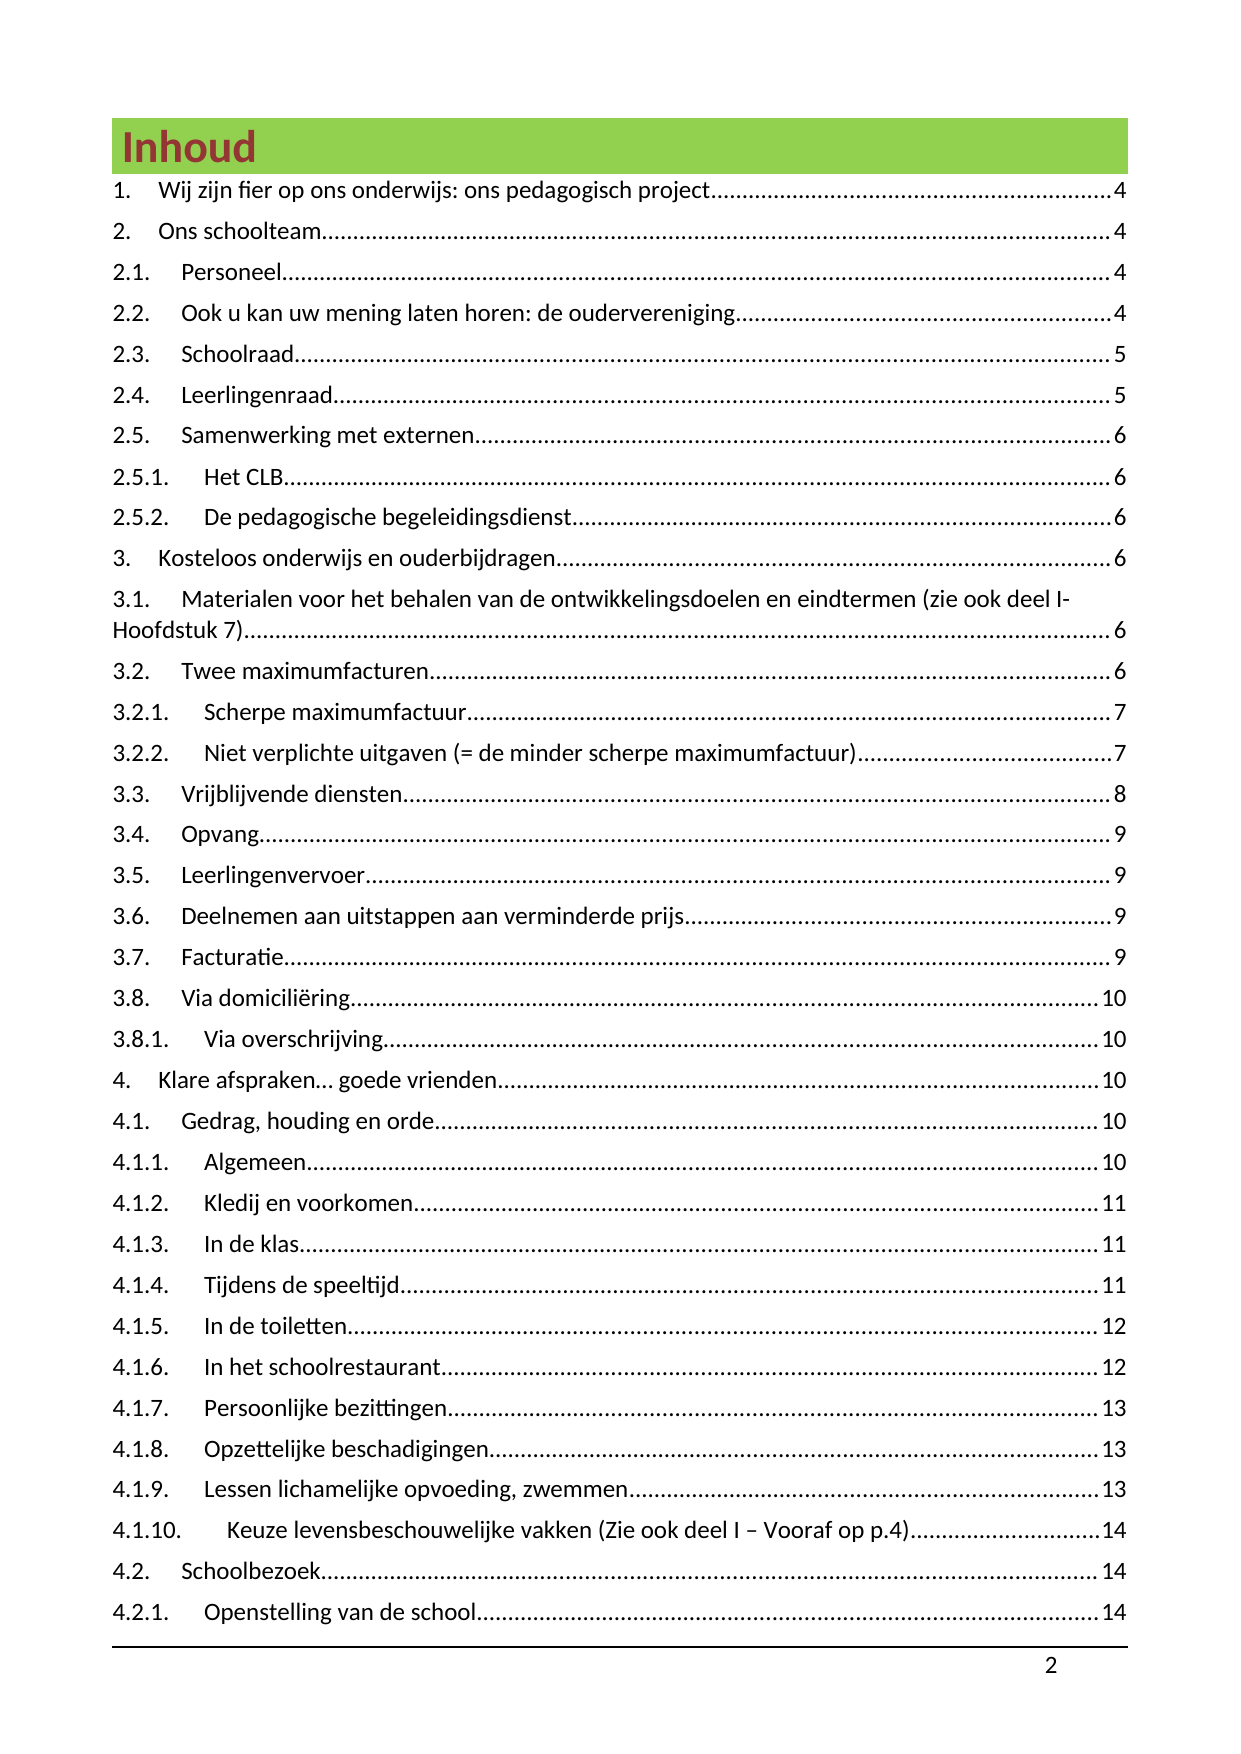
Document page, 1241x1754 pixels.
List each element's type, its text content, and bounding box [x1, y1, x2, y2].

text Inhoud [112, 118, 1128, 174]
